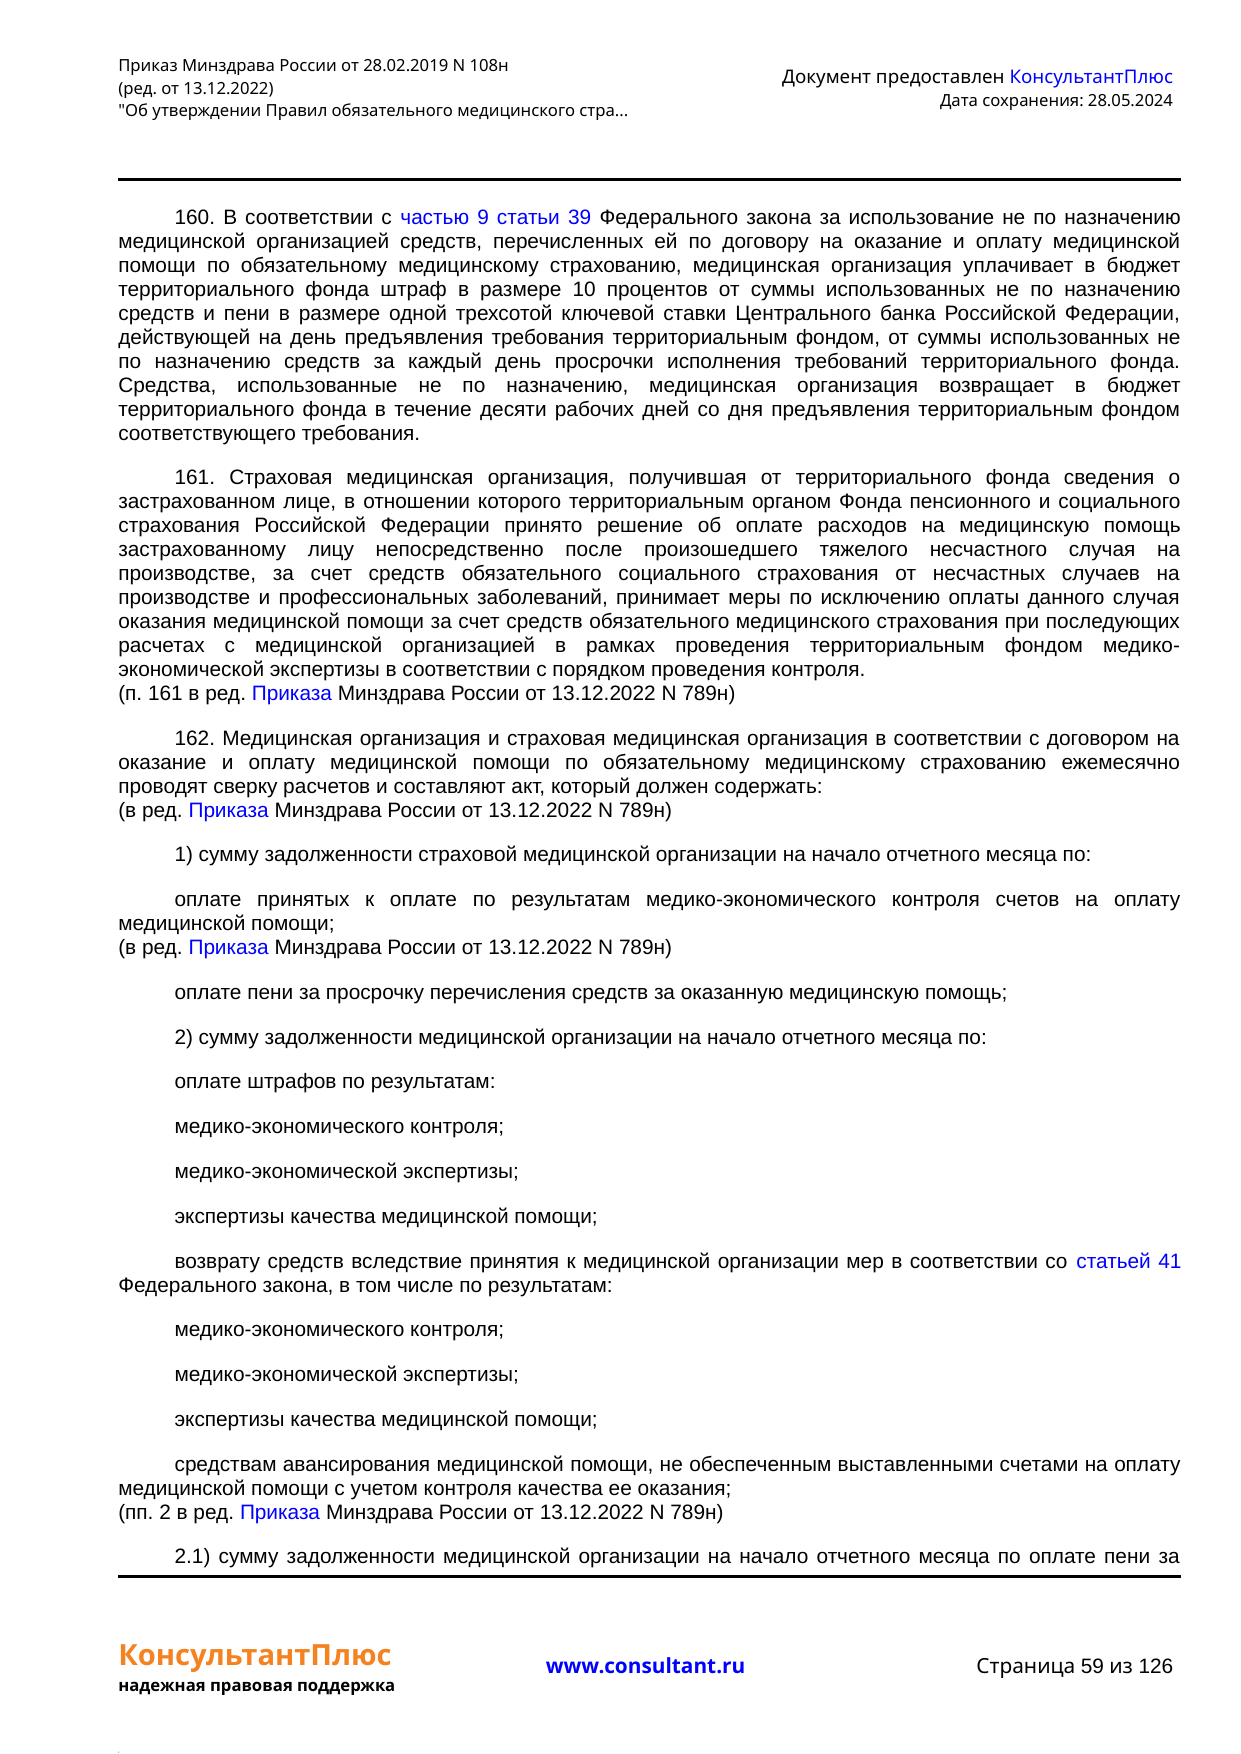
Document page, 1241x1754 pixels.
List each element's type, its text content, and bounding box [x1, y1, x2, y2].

text оплате пени за просрочку перечисления средств за оказанную медицинскую помощь; [118, 980, 1181, 1004]
text 162. Медицинская организация и страховая медицинская организация в соответствии с договором на оказание и оплату медицинской помощи по обязательному медицинскому страхованию ежемесячно проводят сверку расчетов и составляют акт, который должен содержать: [118, 726, 1181, 797]
text (п. 161 в ред. Приказа Минздрава России от 13.12.2022 N 789н) [118, 681, 1181, 705]
text 161. Страховая медицинская организация, получившая от территориального фонда сведения о застрахованном лице, в отношении которого территориальным органом Фонда пенсионного и социального страхования Российской Федерации принято решение об оплате расходов на медицинскую помощь застрахованному лицу непосредственно после произошедшего тяжелого несчастного случая на производстве, за счет средств обязательного социального страхования от несчастных случаев на производстве и профессиональных заболеваний, принимает меры по исключению оплаты данного случая оказания медицинской помощи за счет средств обязательного медицинского страхования при последующих расчетах с медицинской организацией в рамках проведения территориальным фондом медико-экономической экспертизы в соответствии с порядком проведения контроля. [118, 465, 1181, 681]
text медико-экономической экспертизы; [118, 1362, 1181, 1386]
text экспертизы качества медицинской помощи; [118, 1204, 1181, 1228]
text медико-экономического контроля; [118, 1317, 1181, 1341]
text 160. В соответствии с частью 9 статьи 39 Федерального закона за использование не по назначению медицинской организацией средств, перечисленных ей по договору на оказание и оплату медицинской помощи по обязательному медицинскому страхованию, медицинская организация уплачивает в бюджет территориального фонда штраф в размере 10 процентов от суммы использованных не по назначению средств и пени в размере одной трехсотой ключевой ставки Центрального банка Российской Федерации, действующей на день предъявления требования территориальным фондом, от суммы использованных не по назначению средств за каждый день просрочки исполнения требований территориального фонда. Средства, использованные не по назначению, медицинская организация возвращает в бюджет территориального фонда в течение десяти рабочих дней со дня предъявления территориальным фондом соответствующего требования. [118, 205, 1181, 444]
text экспертизы качества медицинской помощи; [118, 1407, 1181, 1431]
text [118, 1544, 1181, 1568]
text (в ред. Приказа Минздрава России от 13.12.2022 N 789н) [118, 797, 1181, 821]
text медико-экономической экспертизы; [118, 1159, 1181, 1183]
text (в ред. Приказа Минздрава России от 13.12.2022 N 789н) [118, 935, 1181, 959]
text 2) сумму задолженности медицинской организации на начало отчетного месяца по: [118, 1024, 1181, 1048]
text 1) сумму задолженности страховой медицинской организации на начало отчетного месяца по: [118, 842, 1181, 866]
text (пп. 2 в ред. Приказа Минздрава России от 13.12.2022 N 789н) [118, 1499, 1181, 1523]
text возврату средств вследствие принятия к медицинской организации мер в соответствии со статьей 41 Федерального закона, в том числе по результатам: [118, 1248, 1181, 1296]
text оплате принятых к оплате по результатам медико-экономического контроля счетов на оплату медицинской помощи; [118, 887, 1181, 935]
text оплате штрафов по результатам: [118, 1069, 1181, 1093]
text медико-экономического контроля; [118, 1114, 1181, 1138]
text средствам авансирования медицинской помощи, не обеспеченным выставленными счетами на оплату медицинской помощи с учетом контроля качества ее оказания; [118, 1452, 1181, 1499]
